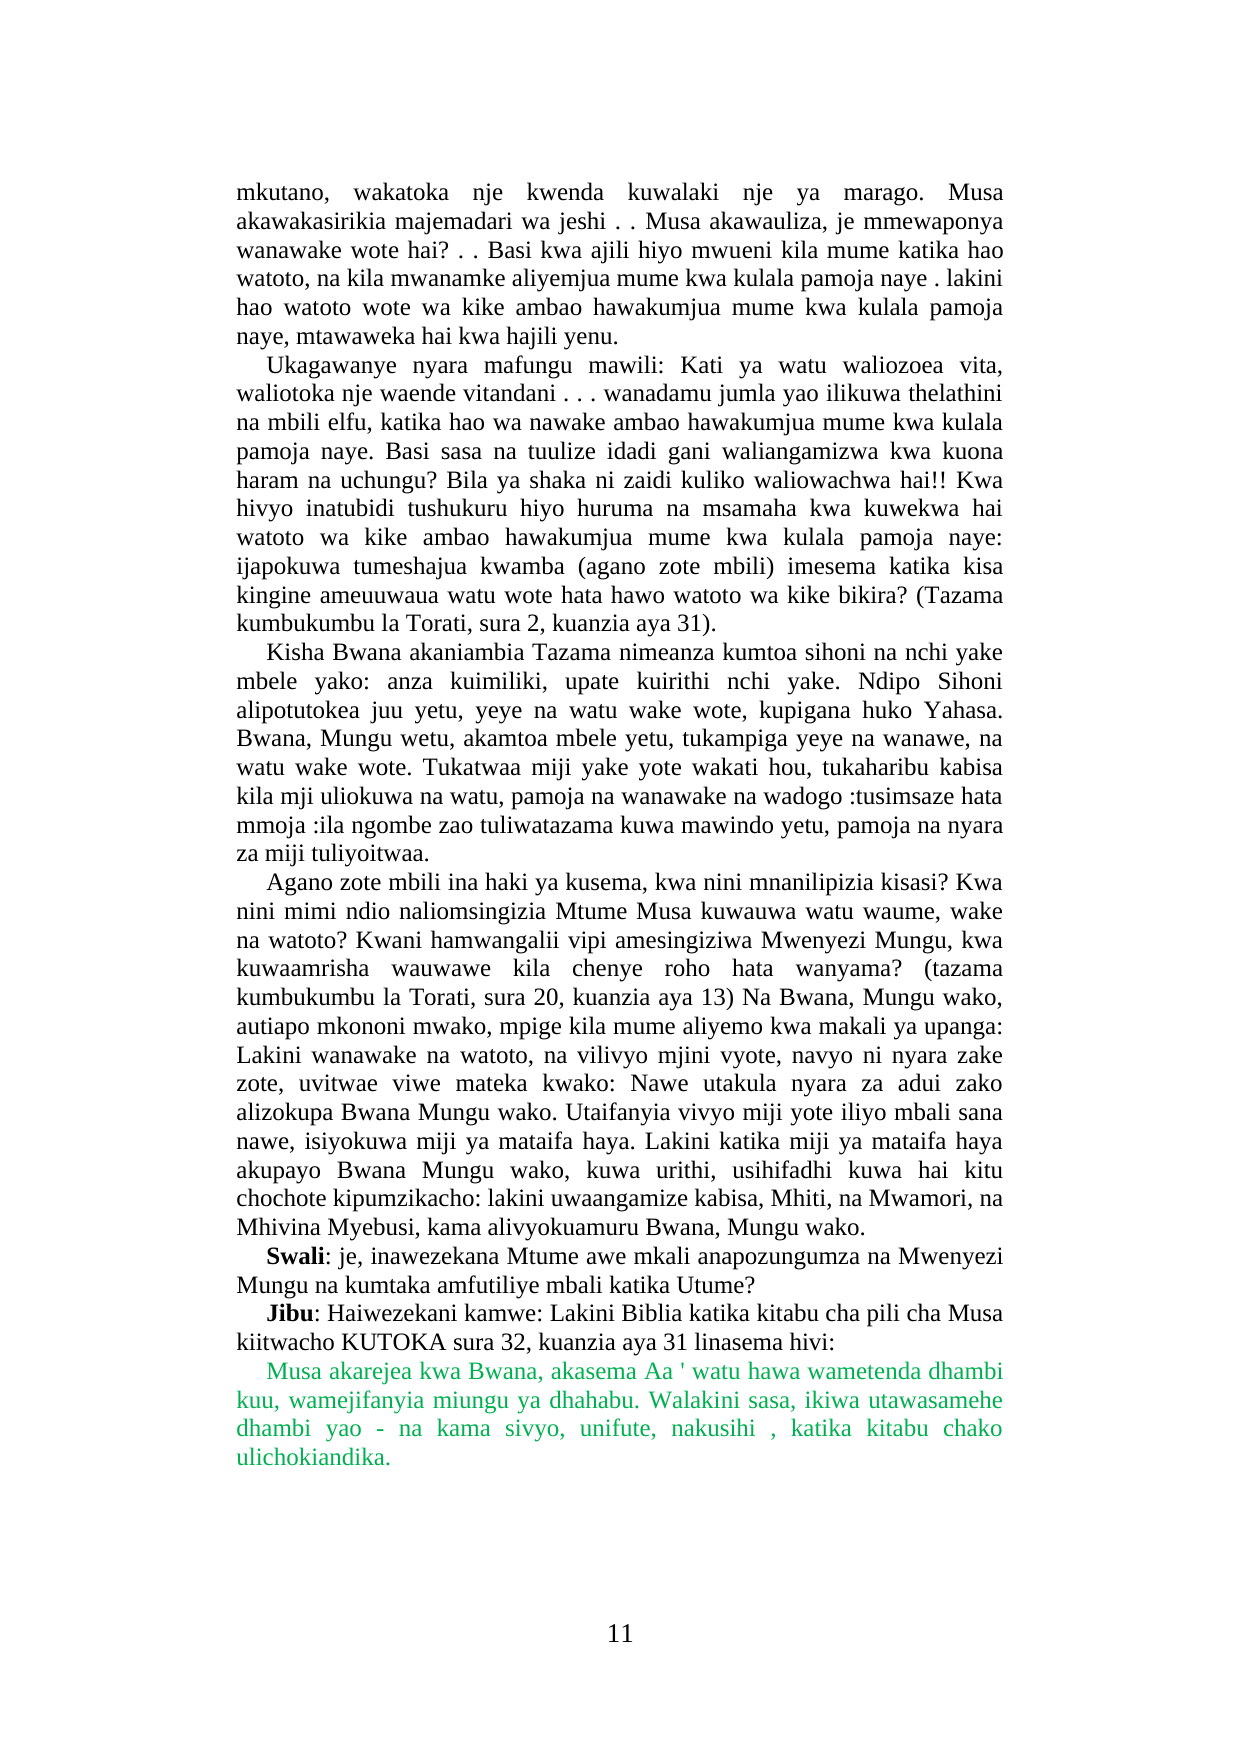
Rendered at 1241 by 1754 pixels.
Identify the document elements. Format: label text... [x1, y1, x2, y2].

text Jibu: Haiwezekani kamwe: Lakini Biblia katika kitabu cha pili cha Musa kiitwacho KUTOKA sura 32, kuanzia aya 31 linasema hivi: [236, 1298, 1004, 1356]
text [236, 177, 1004, 350]
text Ukagawanye nyara mafungu mawili: Kati ya watu waliozoea vita, waliotoka nje waende vitandani . . . wanadamu jumla yao ilikuwa thelathini na mbili elfu, katika hao wa nawake ambao hawakumjua mume kwa kulala pamoja naye. Basi sasa na tuulize idadi gani waliangamizwa kwa kuona haram na uchungu? Bila ya shaka ni zaidi kuliko waliowachwa hai!! Kwa hivyo inatubidi tushukuru hiyo huruma na msamaha kwa kuwekwa hai watoto wa kike ambao hawakumjua mume kwa kulala pamoja naye: ijapokuwa tumeshajua kwamba (agano zote mbili) imesema katika kisa kingine ameuuwaua watu wote hata hawo watoto wa kike bikira? (Tazama kumbukumbu la Torati, sura 2, kuanzia aya 31). [236, 350, 1004, 637]
text Agano zote mbili ina haki ya kusema, kwa nini mnanilipizia kisasi? Kwa nini mimi ndio naliomsingizia Mtume Musa kuwauwa watu waume, wake na watoto? Kwani hamwangalii vipi amesingiziwa Mwenyezi Mungu, kwa kuwaamrisha wauwawe kila chenye roho hata wanyama? (tazama kumbukumbu la Torati, sura 20, kuanzia aya 13) Na Bwana, Mungu wako, autiapo mkononi mwako, mpige kila mume aliyemo kwa makali ya upanga: Lakini wanawake na watoto, na vilivyo mjini vyote, navyo ni nyara zake zote, uvitwae viwe mateka kwako: Nawe utakula nyara za adui zako alizokupa Bwana Mungu wako. Utaifanyia vivyo miji yote iliyo mbali sana nawe, isiyokuwa miji ya mataifa haya. Lakini katika miji ya mataifa haya akupayo Bwana Mungu wako, kuwa urithi, usihifadhi kuwa hai kitu chochote kipumzikacho: lakini uwaangamize kabisa, Mhiti, na Mwamori, na Mhivina Myebusi, kama alivyokuamuru Bwana, Mungu wako. [236, 867, 1004, 1241]
text Swali: je, inawezekana Mtume awe mkali anapozungumza na Mwenyezi Mungu na kumtaka amfutiliye mbali katika Utume? [236, 1241, 1004, 1298]
text Musa akarejea kwa Bwana, akasema Aa ' watu hawa wametenda dhambi kuu, wamejifanyia miungu ya dhahabu. Walakini sasa, ikiwa utawasamehe dhambi yao - na kama sivyo, unifute, nakusihi , katika kitabu chako ulichokiandika. [236, 1356, 1004, 1471]
text Kisha Bwana akaniambia Tazama nimeanza kumtoa sihoni na nchi yake mbele yako: anza kuimiliki, upate kuirithi nchi yake. Ndipo Sihoni alipotutokea juu yetu, yeye na watu wake wote, kupigana huko Yahasa. Bwana, Mungu wetu, akamtoa mbele yetu, tukampiga yeye na wanawe, na watu wake wote. Tukatwaa miji yake yote wakati hou, tukaharibu kabisa kila mji uliokuwa na watu, pamoja na wanawake na wadogo :tusimsaze hata mmoja :ila ngombe zao tuliwatazama kuwa mawindo yetu, pamoja na nyara za miji tuliyoitwaa. [236, 637, 1004, 867]
